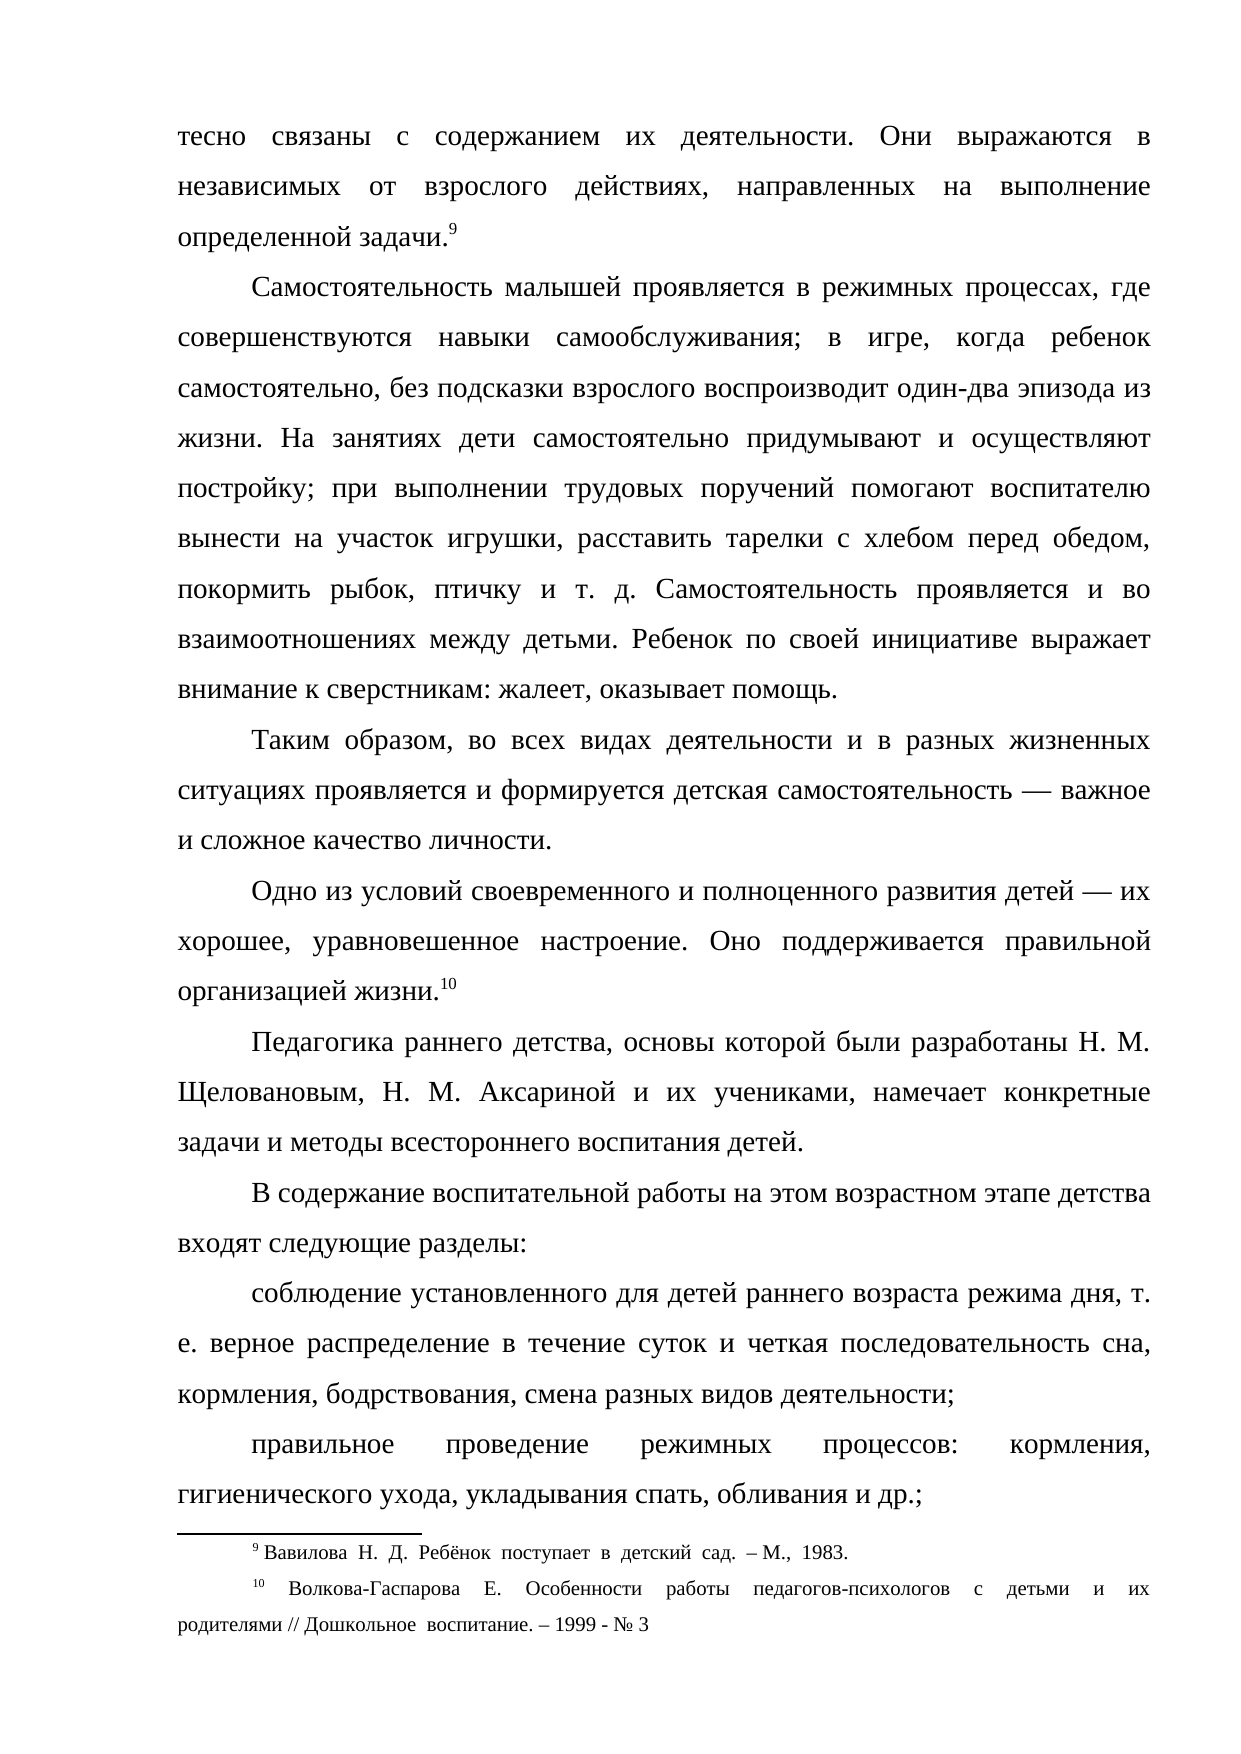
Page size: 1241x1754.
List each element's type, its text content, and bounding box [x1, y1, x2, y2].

text Педагогика раннего детства, основы которой были разработаны Н. М. Щеловановым, Н. М. Аксариной и их учениками, намечает конкретные задачи и методы всестороннего воспитания детей. [177, 1024, 1152, 1158]
text Таким образом, во всех видах деятельности и в разных жизненных ситуациях проявляется и формируется детская самостоятельность — важное и сложное качество личности. [177, 722, 1152, 856]
text Самостоятельность малышей проявляется в режимных процессах, где совершенствуются навыки самообслуживания; в игре, когда ребенок самостоятельно, без подсказки взрослого воспроизводит один-два эпизода из жизни. На занятиях дети самостоятельно придумывают и осуществляют постройку; при выполнении трудовых поручений помогают воспитателю вынести на участок игрушки, расставить тарелки с хлебом перед обедом, покормить рыбок, птичку и т. д. Самостоятельность проявляется и во взаимоотношениях между детьми. Ребенок по своей инициативе выражает внимание к сверстникам: жалеет, оказывает помощь. [177, 269, 1152, 705]
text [177, 118, 1152, 252]
text Одно из условий своевременного и полноценного развития детей — их хорошее, уравновешенное настроение. Оно поддерживается правильной организацией жизни. [177, 873, 1152, 1007]
text соблюдение установленного для детей раннего возраста режима дня, т. е. верное распределение в течение суток и четкая последовательность сна, кормления, бодрствования, смена разных видов деятельности; [177, 1275, 1152, 1409]
text В содержание воспитательной работы на этом возрастном этапе детства входят следующие разделы: [177, 1175, 1152, 1258]
text правильное проведение режимных процессов: кормления, гигиенического ухода, укладывания спать, обливания и др.; [177, 1426, 1152, 1510]
